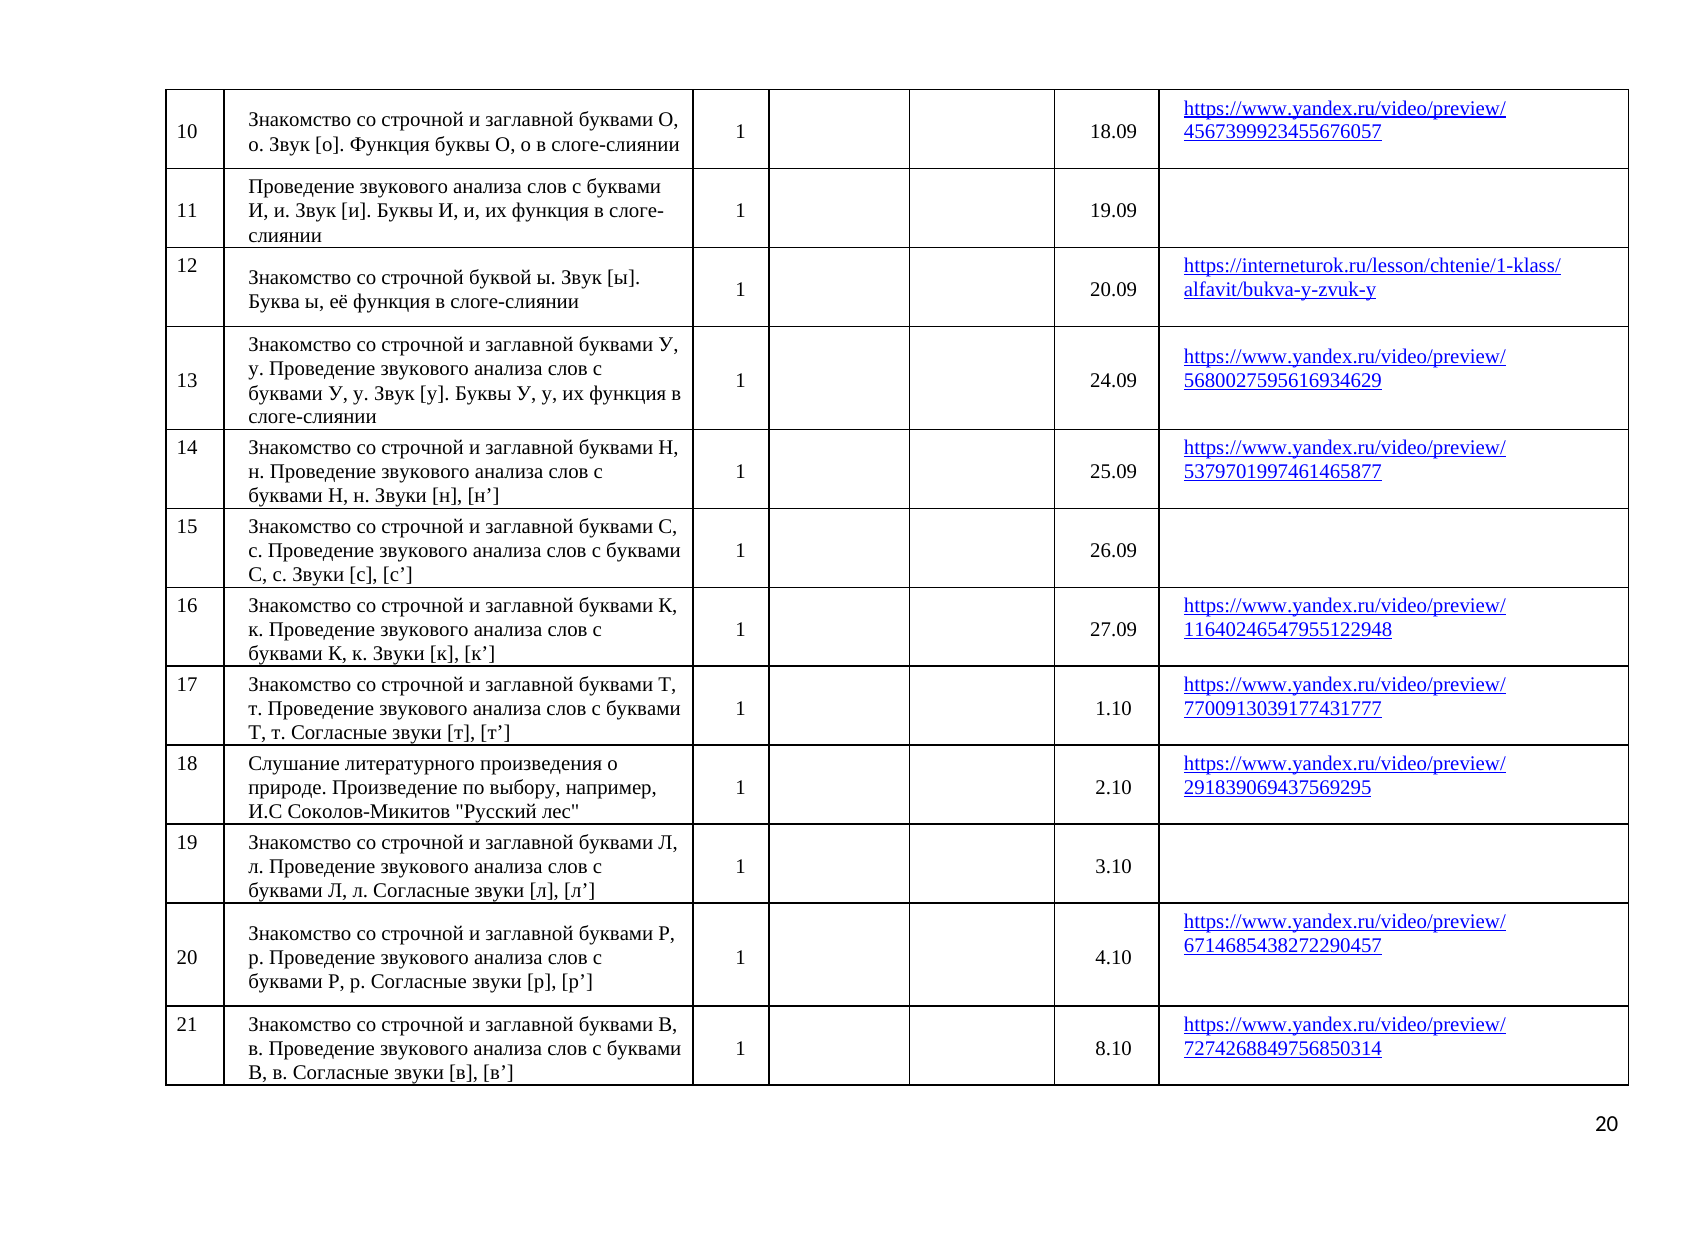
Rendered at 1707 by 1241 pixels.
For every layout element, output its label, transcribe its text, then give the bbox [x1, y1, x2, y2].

table_cell 26.09 [1055, 509, 1158, 586]
table_cell 17 [167, 667, 223, 744]
table_cell https://www.yandex.ru/video/preview/5379701997461465877 [1160, 430, 1628, 507]
table_cell Знакомство со строчной буквой ы. Звук [ы]. Буква ы, её функция в слоге-слиянии [225, 248, 692, 326]
table_cell Знакомство со строчной и заглавной буквами К, к. Проведение звукового анализа слов с буквами К, к. Звуки [к], [к’] [225, 588, 692, 665]
table_cell 12 [167, 248, 223, 326]
table_cell 18 [167, 746, 223, 823]
table_cell 16 [167, 588, 223, 665]
table_cell [770, 904, 909, 1005]
table_cell [770, 248, 909, 326]
table_cell [770, 1007, 909, 1084]
table_cell 21 [167, 1007, 223, 1084]
table_cell [770, 746, 909, 823]
table_cell [770, 430, 909, 507]
table_cell 1 [694, 904, 768, 1005]
table_cell [770, 509, 909, 586]
table_cell 25.09 [1055, 430, 1158, 507]
table_cell 1 [694, 1007, 768, 1084]
table_cell https://www.yandex.ru/video/preview/4567399923455676057 [1160, 90, 1628, 168]
table_cell 18.09 [1055, 90, 1158, 168]
table_cell 1 [694, 169, 768, 247]
table_cell https://www.yandex.ru/video/preview/5680027595616934629 [1160, 327, 1628, 428]
table_cell 3.10 [1055, 825, 1158, 902]
table_cell Знакомство со строчной и заглавной буквами Л, л. Проведение звукового анализа слов с буквами Л, л. Согласные звуки [л], [л’] [225, 825, 692, 902]
table_cell 4.10 [1055, 904, 1158, 1005]
table_cell 1 [694, 667, 768, 744]
table_cell 1 [694, 746, 768, 823]
table_cell Знакомство со строчной и заглавной буквами С, с. Проведение звукового анализа слов с буквами С, с. Звуки [с], [с’] [225, 509, 692, 586]
table_cell Знакомство со строчной и заглавной буквами В, в. Проведение звукового анализа слов с буквами В, в. Согласные звуки [в], [в’] [225, 1007, 692, 1084]
table_cell 8.10 [1055, 1007, 1158, 1084]
table_cell [770, 327, 909, 428]
table_cell 13 [167, 327, 223, 428]
table_cell 1 [694, 825, 768, 902]
table_cell 1 [694, 327, 768, 428]
table_cell [910, 430, 1054, 507]
table_cell [1160, 509, 1628, 586]
table_cell 20.09 [1055, 248, 1158, 326]
table_cell [910, 1007, 1054, 1084]
table_cell Знакомство со строчной и заглавной буквами Р, р. Проведение звукового анализа слов с буквами Р, р. Согласные звуки [р], [р’] [225, 904, 692, 1005]
table_cell https://www.yandex.ru/video/preview/11640246547955122948 [1160, 588, 1628, 665]
table_cell [910, 904, 1054, 1005]
table_cell Слушание литературного произведения о природе. Произведение по выбору, например, И.С Соколов-Микитов "Русский лес" [225, 746, 692, 823]
table_cell [1160, 825, 1628, 902]
table_cell [910, 667, 1054, 744]
table_cell 14 [167, 430, 223, 507]
table_cell Знакомство со строчной и заглавной буквами У, у. Проведение звукового анализа слов с буквами У, у. Звук [у]. Буквы У, у, их функция в слоге-слиянии [225, 327, 692, 428]
table_cell https://www.yandex.ru/video/preview/291839069437569295 [1160, 746, 1628, 823]
table_cell [770, 667, 909, 744]
table_cell Знакомство со строчной и заглавной буквами Т, т. Проведение звукового анализа слов с буквами Т, т. Согласные звуки [т], [т’] [225, 667, 692, 744]
table_cell https://www.yandex.ru/video/preview/7274268849756850314 [1160, 1007, 1628, 1084]
table_cell [770, 169, 909, 247]
table_cell [910, 509, 1054, 586]
table_cell 1 [694, 509, 768, 586]
table_cell [910, 90, 1054, 168]
table_cell 1 [694, 90, 768, 168]
table_cell 1 [694, 430, 768, 507]
table_cell 2.10 [1055, 746, 1158, 823]
table_cell 1 [694, 248, 768, 326]
table_cell [910, 169, 1054, 247]
table_cell [910, 327, 1054, 428]
table_cell https://www.yandex.ru/video/preview/6714685438272290457 [1160, 904, 1628, 1005]
table_cell [770, 588, 909, 665]
table_cell 27.09 [1055, 588, 1158, 665]
table_cell [1160, 169, 1628, 247]
table_cell 20 [167, 904, 223, 1005]
table_cell [770, 825, 909, 902]
table_cell 24.09 [1055, 327, 1158, 428]
table_cell 1.10 [1055, 667, 1158, 744]
table_cell 10 [167, 90, 223, 168]
table_cell 15 [167, 509, 223, 586]
table_cell https://www.yandex.ru/video/preview/7700913039177431777 [1160, 667, 1628, 744]
table_cell [910, 588, 1054, 665]
table_cell [770, 90, 909, 168]
table_cell Проведение звукового анализа слов с буквами И, и. Звук [и]. Буквы И, и, их функция в слоге-слиянии [225, 169, 692, 247]
table_cell 11 [167, 169, 223, 247]
table_cell 1 [694, 588, 768, 665]
table_cell Знакомство со строчной и заглавной буквами Н, н. Проведение звукового анализа слов с буквами Н, н. Звуки [н], [н’] [225, 430, 692, 507]
table_cell [910, 248, 1054, 326]
table_cell 19 [167, 825, 223, 902]
table_cell [910, 825, 1054, 902]
table_cell [910, 746, 1054, 823]
table_cell 19.09 [1055, 169, 1158, 247]
table_cell https://interneturok.ru/lesson/chtenie/1-klass/alfavit/bukva-y-zvuk-y [1160, 248, 1628, 326]
table_cell Знакомство со строчной и заглавной буквами О, о. Звук [о]. Функция буквы О, о в слоге-слиянии [225, 90, 692, 168]
